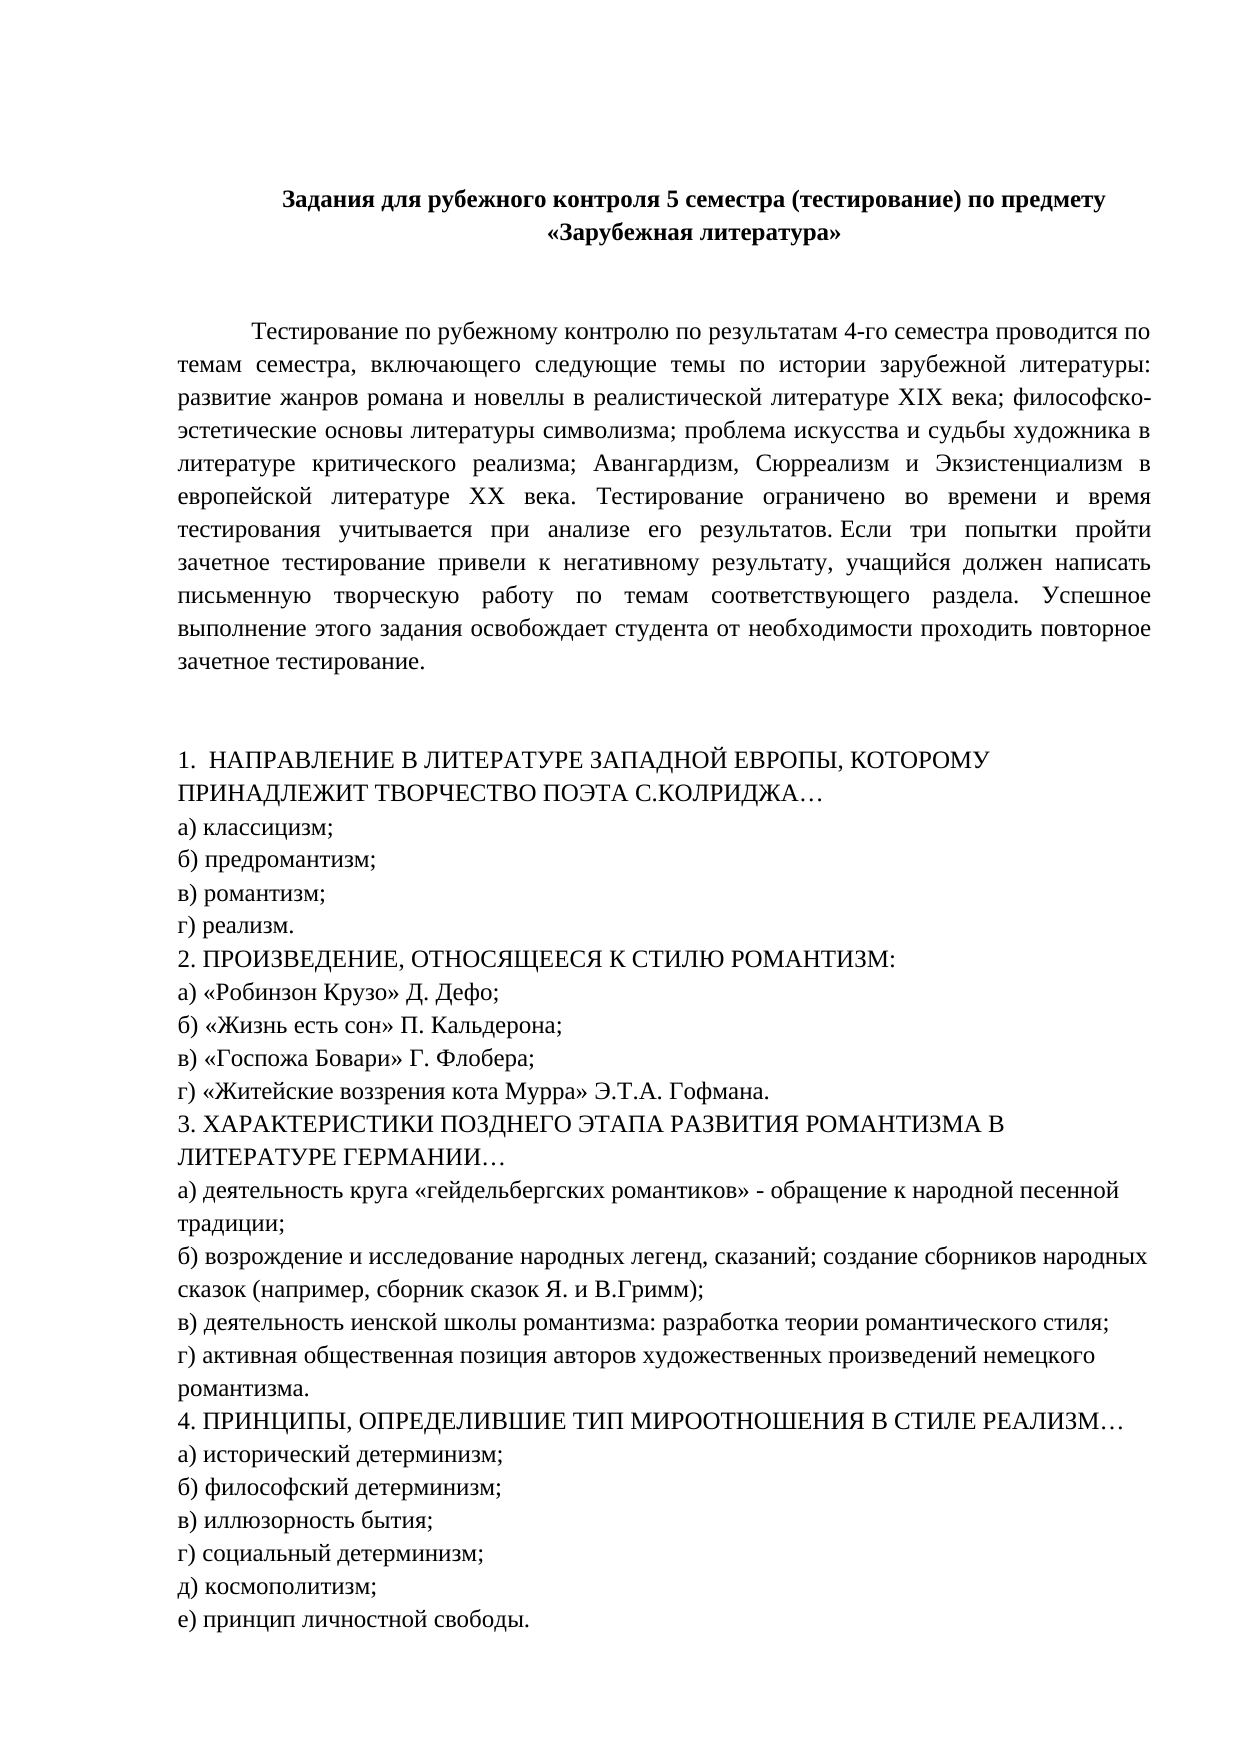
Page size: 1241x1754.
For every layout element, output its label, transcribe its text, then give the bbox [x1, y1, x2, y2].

text Задания для рубежного контроля 5 семестра (тестирование) по предмету [177, 184, 1152, 213]
text в) романтизм; [177, 878, 1152, 906]
text а) исторический детерминизм; [177, 1439, 1152, 1468]
text б) философский детерминизм; [177, 1472, 1152, 1501]
text а) деятельность круга «гейдельбергских романтиков» - обращение к народной песенной традиции; [177, 1175, 1152, 1237]
text 1. НАПРАВЛЕНИЕ В ЛИТЕРАТУРЕ ЗАПАДНОЙ ЕВРОПЫ, КОТОРОМУ ПРИНАДЛЕЖИТ ТВОРЧЕСТВО ПОЭТА С.КОЛРИДЖА… [177, 746, 1152, 807]
text г) активная общественная позиция авторов художественных произведений немецкого романтизма. [177, 1340, 1152, 1402]
text 3. ХАРАКТЕРИСТИКИ ПОЗДНЕГО ЭТАПА РАЗВИТИЯ РОМАНТИЗМА В ЛИТЕРАТУРЕ ГЕРМАНИИ… [177, 1109, 1152, 1171]
text в) иллюзорность бытия; [177, 1505, 1152, 1534]
text б) «Жизнь есть сон» П. Кальдерона; [177, 1010, 1152, 1038]
text б) возрождение и исследование народных легенд, сказаний; создание сборников народных сказок (например, сборник сказок Я. и В.Гримм); [177, 1241, 1152, 1303]
text «Зарубежная литература» [177, 217, 1152, 246]
text а) классицизм; [177, 812, 1152, 840]
text г) социальный детерминизм; [177, 1538, 1152, 1567]
text 2. ПРОИЗВЕДЕНИЕ, ОТНОСЯЩЕЕСЯ К СТИЛЮ РОМАНТИЗМ: [177, 944, 1152, 972]
text 4. ПРИНЦИПЫ, ОПРЕДЕЛИВШИЕ ТИП МИРООТНОШЕНИЯ В СТИЛЕ РЕАЛИЗМ… [177, 1406, 1152, 1435]
text г) реализм. [177, 911, 1152, 939]
text в) деятельность иенской школы романтизма: разработка теории романтического стиля; [177, 1307, 1152, 1336]
text е) принцип личностной свободы. [177, 1604, 1152, 1633]
text г) «Житейские воззрения кота Мурра» Э.Т.А. Гофмана. [177, 1076, 1152, 1104]
text д) космополитизм; [177, 1571, 1152, 1600]
text Тестирование по рубежному контролю по результатам 4-го семестра проводится по темам семестра, включающего следующие темы по истории зарубежной литературы: развитие жанров романа и новеллы в реалистической литературе ХIХ века; философско-эстетические основы литературы символизма; проблема искусства и судьбы художника в литературе критического реализма; Авангардизм, Сюрреализм и Экзистенциализм в европейской литературе ХХ века. Тестирование ограничено во времени и время тестирования учитывается при анализе его результатов. Если три попытки пройти зачетное тестирование привели к негативному результату, учащийся должен написать письменную творческую работу по темам соответствующего раздела. Успешное выполнение этого задания освобождает студента от необходимости проходить повторное зачетное тестирование. [177, 316, 1152, 675]
text а) «Робинзон Крузо» Д. Дефо; [177, 977, 1152, 1005]
text б) предромантизм; [177, 844, 1152, 873]
text в) «Госпожа Бовари» Г. Флобера; [177, 1043, 1152, 1071]
